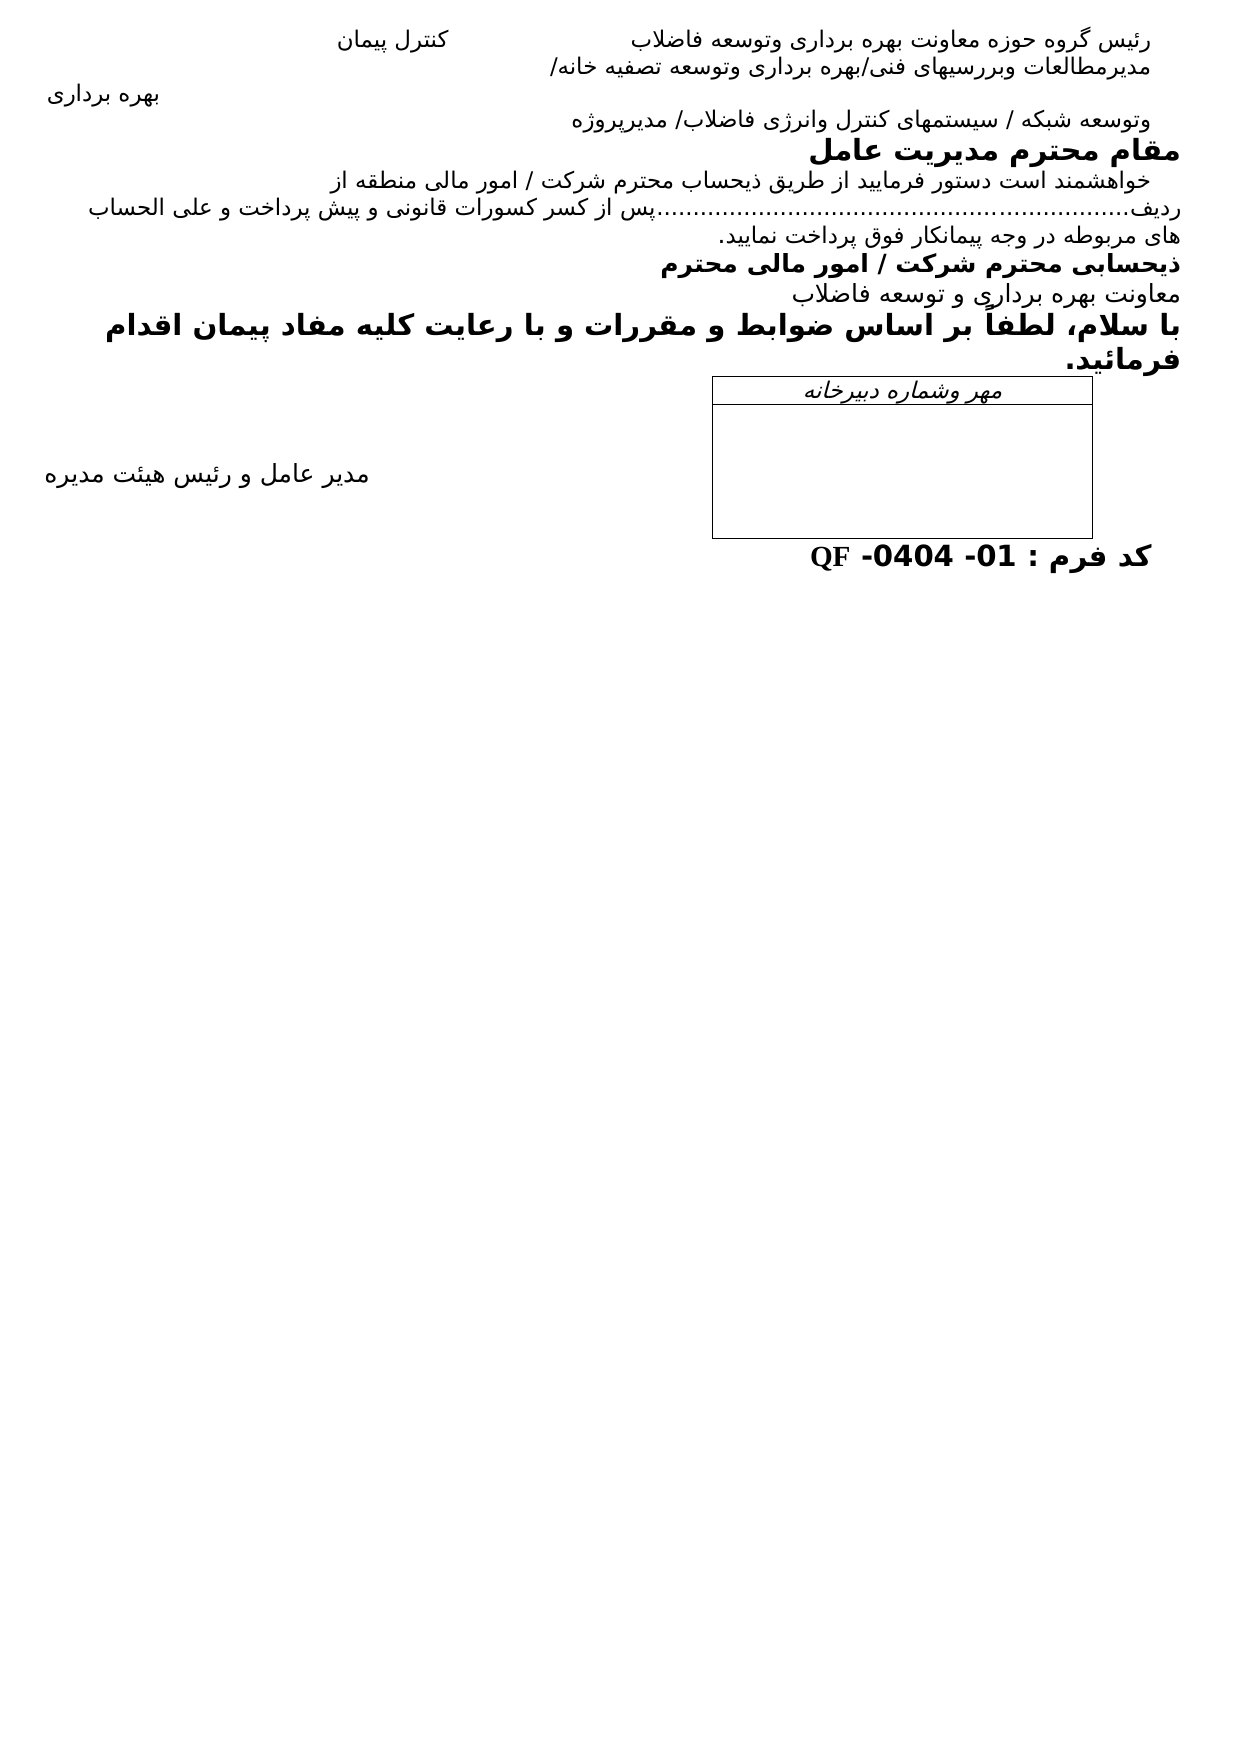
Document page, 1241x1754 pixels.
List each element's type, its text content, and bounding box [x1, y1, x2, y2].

table_header مهر وشماره دبیرخانه [713, 377, 1092, 404]
table_cell [713, 405, 1092, 538]
table_header [33, 376, 712, 538]
title ................................................................. [44, 167, 1181, 250]
